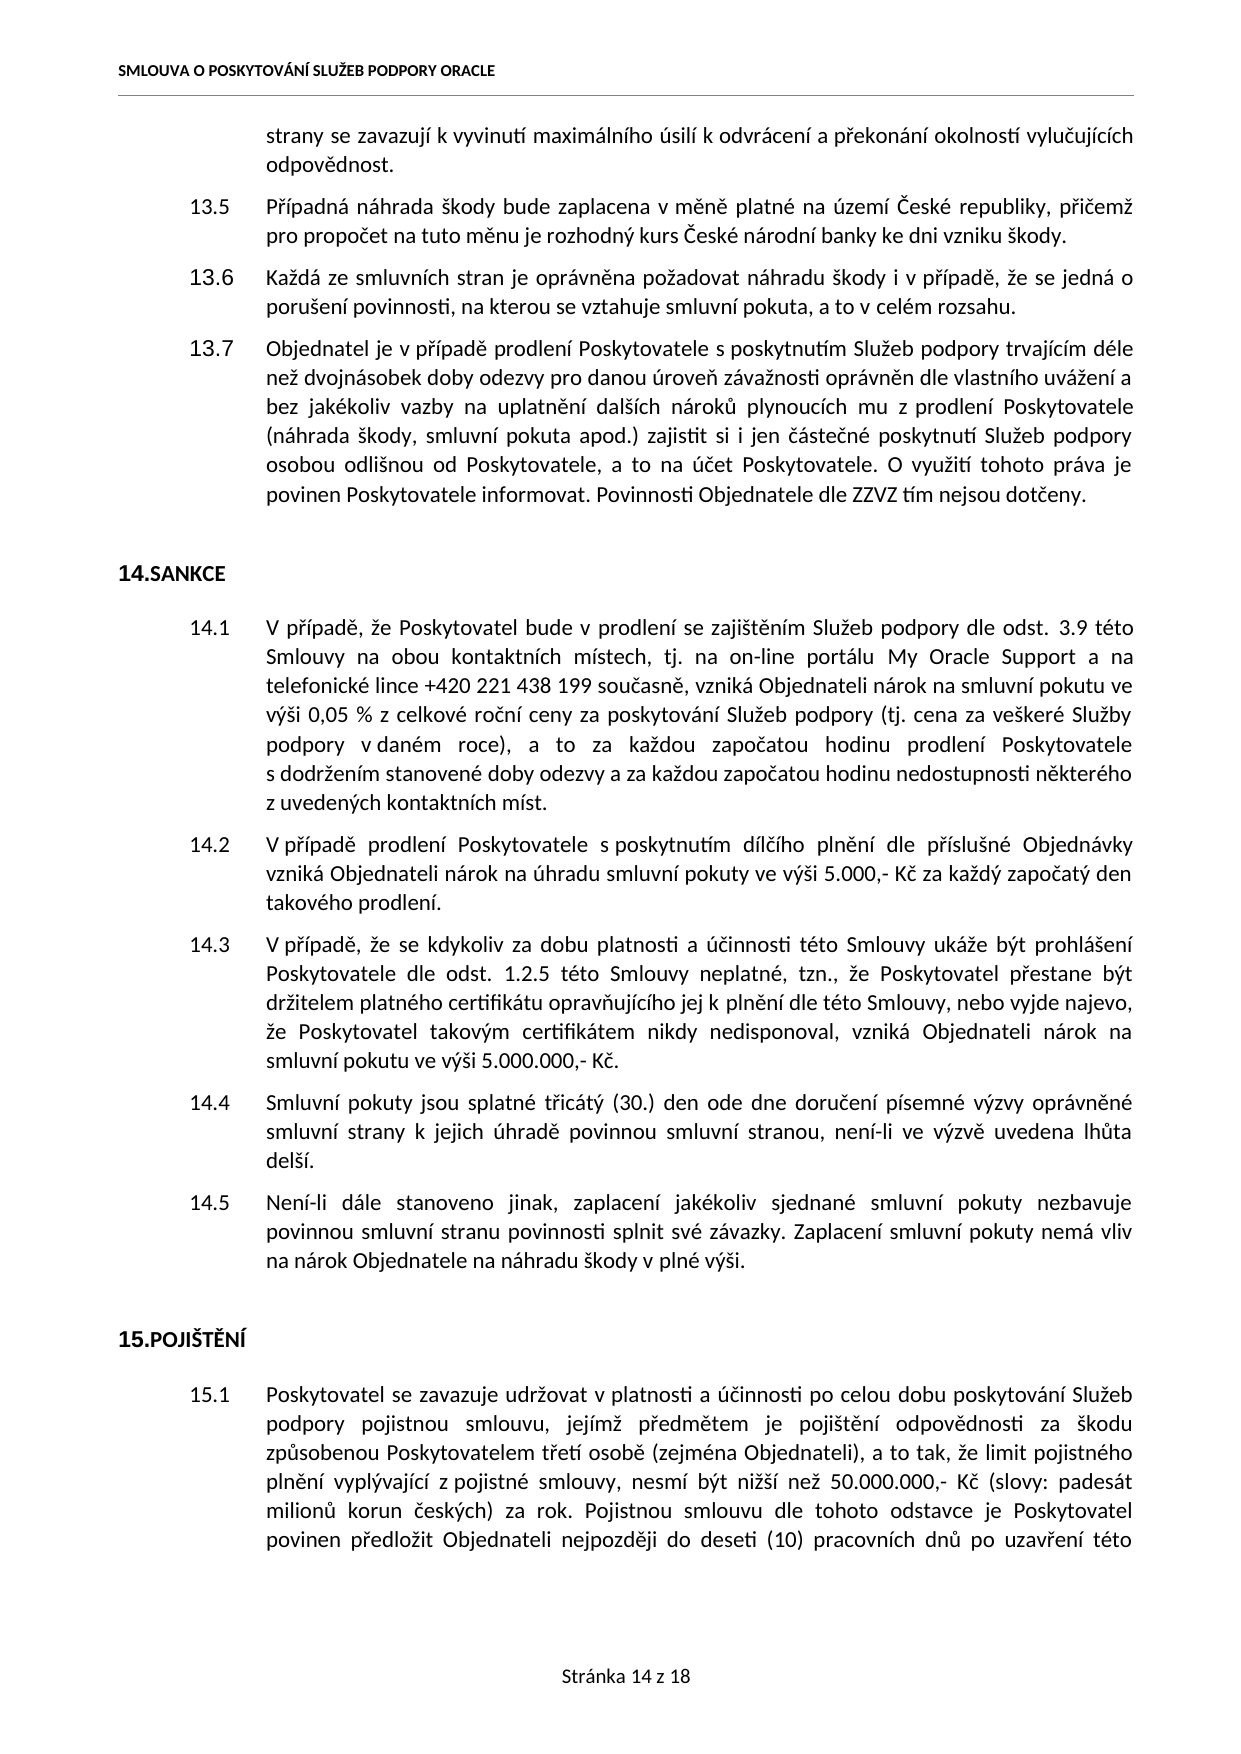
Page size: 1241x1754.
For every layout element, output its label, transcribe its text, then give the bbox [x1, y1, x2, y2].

list Případná náhrada škody bude zaplacena v měně platné na území České republiky, přičemž pro propočet na tuto měnu je rozhodný kurs České národní banky ke dni vzniku škody. [189, 191, 1134, 249]
list Objednatel je v případě prodlení Poskytovatele s poskytnutím Služeb podpory trvajícím déle než dvojnásobek doby odezvy pro danou úroveň závažnosti oprávněn dle vlastního uvážení a bez jakékoliv vazby na uplatnění dalších nároků plynoucích mu z prodlení Poskytovatele (náhrada škody, smluvní pokuta apod.) zajistit si i jen částečné poskytnutí Služeb podpory osobou odlišnou od Poskytovatele, a to na účet Poskytovatele. O využití tohoto práva je povinen Poskytovatele informovat. Povinnosti Objednatele dle ZZVZ tím nejsou dotčeny. [189, 333, 1134, 508]
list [189, 1379, 1134, 1554]
list Smluvní pokuty jsou splatné třicátý (30.) den ode dne doručení písemné výzvy oprávněné smluvní strany k jejich úhradě povinnou smluvní stranou, není-li ve výzvě uvedena lhůta delší. [189, 1087, 1134, 1174]
list V případě, že Poskytovatel bude v prodlení se zajištěním Služeb podpory dle odst. 3.9 této Smlouvy na obou kontaktních místech, tj. na on-line portálu My Oracle Support a na telefonické lince +420 221 438 199 současně, vzniká Objednateli nárok na smluvní pokutu ve výši 0,05 % z celkové roční ceny za poskytování Služeb podpory (tj. cena za veškeré Služby podpory v daném roce), a to za každou započatou hodinu prodlení Poskytovatele s dodržením stanovené doby odezvy a za každou započatou hodinu nedostupnosti některého z uvedených kontaktních míst. [189, 612, 1134, 816]
list Každá ze smluvních stran je oprávněna požadovat náhradu škody i v případě, že se jedná o porušení povinnosti, na kterou se vztahuje smluvní pokuta, a to v celém rozsahu. [189, 262, 1134, 320]
list SANKCE [118, 558, 1134, 587]
list V případě, že se kdykoliv za dobu platnosti a účinnosti této Smlouvy ukáže být prohlášení Poskytovatele dle odst. 1.2.5 této Smlouvy neplatné, tzn., že Poskytovatel přestane být držitelem platného certifikátu opravňujícího jej k plnění dle této Smlouvy, nebo vyjde najevo, že Poskytovatel takovým certifikátem nikdy nedisponoval, vzniká Objednateli nárok na smluvní pokutu ve výši 5.000.000,- Kč. [189, 929, 1134, 1074]
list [189, 120, 1134, 179]
list Není-li dále stanoveno jinak, zaplacení jakékoliv sjednané smluvní pokuty nezbavuje povinnou smluvní stranu povinnosti splnit své závazky. Zaplacení smluvní pokuty nemá vliv na nárok Objednatele na náhradu škody v plné výši. [189, 1187, 1134, 1274]
list V případě prodlení Poskytovatele s poskytnutím dílčího plnění dle příslušné Objednávky vzniká Objednateli nárok na úhradu smluvní pokuty ve výši 5.000,- Kč za každý započatý den takového prodlení. [189, 829, 1134, 916]
list POJIŠTĚNÍ [118, 1324, 1134, 1354]
